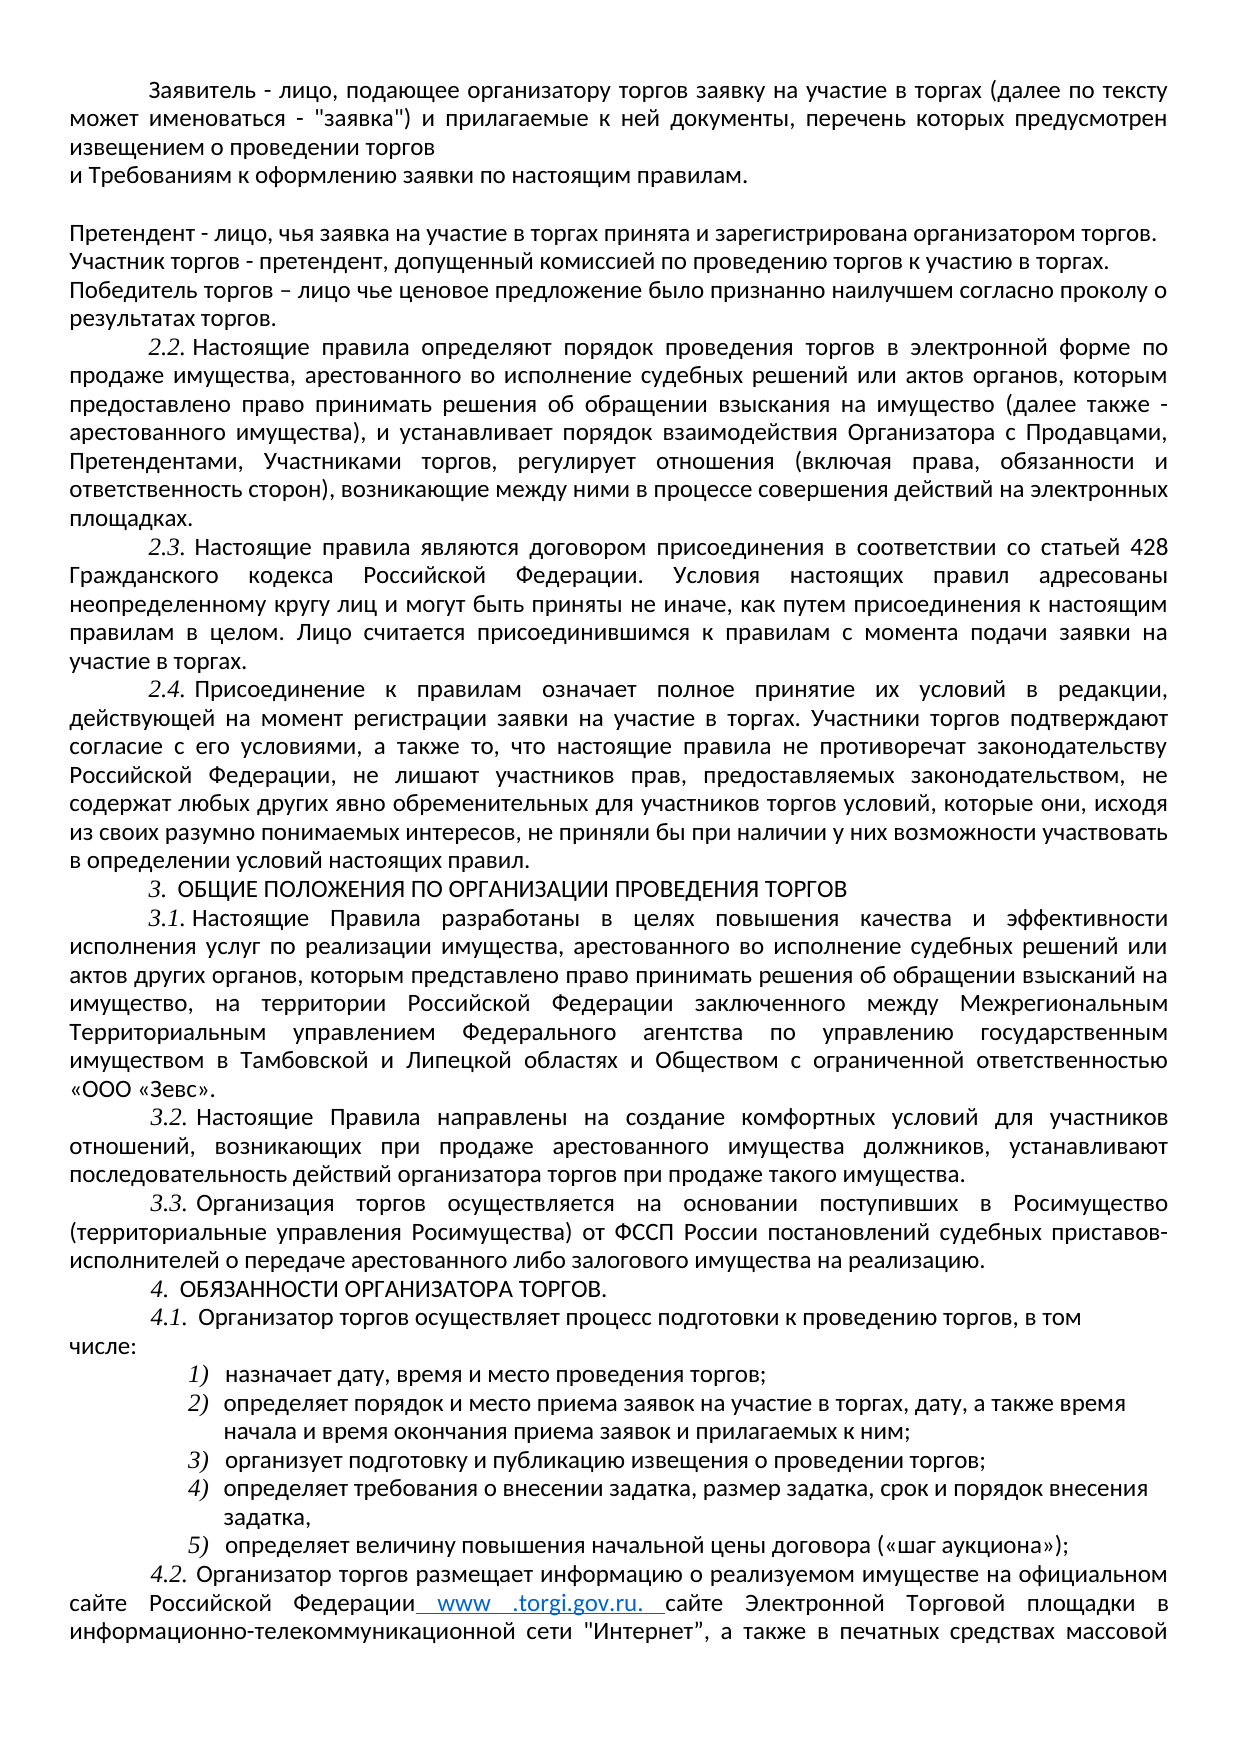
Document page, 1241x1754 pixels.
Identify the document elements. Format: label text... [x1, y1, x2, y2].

text Участник торгов - претендент, допущенный комиссией по проведению торгов к участию в торгах. [69, 247, 1169, 275]
list Настоящие правила являются договором присоединения в соответствии со статьей 428 Гражданского кодекса Российской Федерации. Условия настоящих правил адресованы неопределенному кругу лиц и могут быть приняты не иначе, как путем присоединения к настоящим правилам в целом. Лицо считается присоединившимся к правилам с момента подачи заявки на участие в торгах. [69, 532, 1169, 675]
list организует подготовку и публикацию извещения о проведении торгов; [188, 1446, 1169, 1474]
list Организация торгов осуществляется на основании поступивших в Росимущество (территориальные управления Росимущества) от ФССП России постановлений судебных приставов-исполнителей о передаче арестованного либо залогового имущества на реализацию. [69, 1189, 1169, 1274]
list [69, 1560, 1169, 1645]
text Претендент - лицо, чья заявка на участие в торгах принята и зарегистрирована организатором торгов. [69, 218, 1169, 247]
text и Требованиям к оформлению заявки по настоящим правилам. [69, 161, 1169, 190]
text числе: [69, 1331, 1169, 1360]
list Настоящие Правила направлены на создание комфортных условий для участников отношений, возникающих при продаже арестованного имущества должников, устанавливают последовательность действий организатора торгов при продаже такого имущества. [69, 1103, 1169, 1189]
list ОБЩИЕ ПОЛОЖЕНИЯ ПО ОРГАНИЗАЦИИ ПРОВЕДЕНИЯ ТОРГОВ [69, 875, 1169, 903]
list Организатор торгов осуществляет процесс подготовки к проведению торгов, в том [69, 1303, 1169, 1331]
list определяет порядок и место приема заявок на участие в торгах, дату, а также время начала и время окончания приема заявок и прилагаемых к ним; [188, 1388, 1169, 1446]
text Заявитель - лицо, подающее организатору торгов заявку на участие в торгах (далее по тексту может именоваться - "заявка") и прилагаемые к ней документы, перечень которых предусмотрен извещением о проведении торгов [69, 76, 1169, 161]
list определяет требования о внесении задатка, размер задатка, срок и порядок внесения задатка, [188, 1474, 1169, 1531]
text Победитель торгов – лицо чье ценовое предложение было признанно наилучшем согласно проколу о результатах торгов. [69, 275, 1169, 332]
list назначает дату, время и место проведения торгов; [188, 1360, 1169, 1388]
list определяет величину повышения начальной цены договора («шаг аукциона»); [188, 1531, 1169, 1560]
list ОБЯЗАННОСТИ ОРГАНИЗАТОРА ТОРГОВ. [69, 1274, 1169, 1303]
list Настоящие Правила разработаны в целях повышения качества и эффективности исполнения услуг по реализации имущества, арестованного во исполнение судебных решений или актов других органов, которым представлено право принимать решения об обращении взысканий на имущество, на территории Российской Федерации заключенного между Межрегиональным Территориальным управлением Федерального агентства по управлению государственным имуществом в Тамбовской и Липецкой областях и Обществом с ограниченной ответственностью «ООО «Зевс». [69, 903, 1169, 1103]
list Присоединение к правилам означает полное принятие их условий в редакции, действующей на момент регистрации заявки на участие в торгах. Участники торгов подтверждают согласие с его условиями, а также то, что настоящие правила не противоречат законодательству Российской Федерации, не лишают участников прав, предоставляемых законодательством, не содержат любых других явно обременительных для участников торгов условий, которые они, исходя из своих разумно понимаемых интересов, не приняли бы при наличии у них возможности участвовать в определении условий настоящих правил. [69, 675, 1169, 875]
list Настоящие правила определяют порядок проведения торгов в электронной форме по продаже имущества, арестованного во исполнение судебных решений или актов органов, которым предоставлено право принимать решения об обращении взыскания на имущество (далее также - арестованного имущества), и устанавливает порядок взаимодействия Организатора с Продавцами, Претендентами, Участниками торгов, регулирует отношения (включая права, обязанности и ответственность сторон), возникающие между ними в процессе совершения действий на электронных площадках. [69, 332, 1169, 532]
